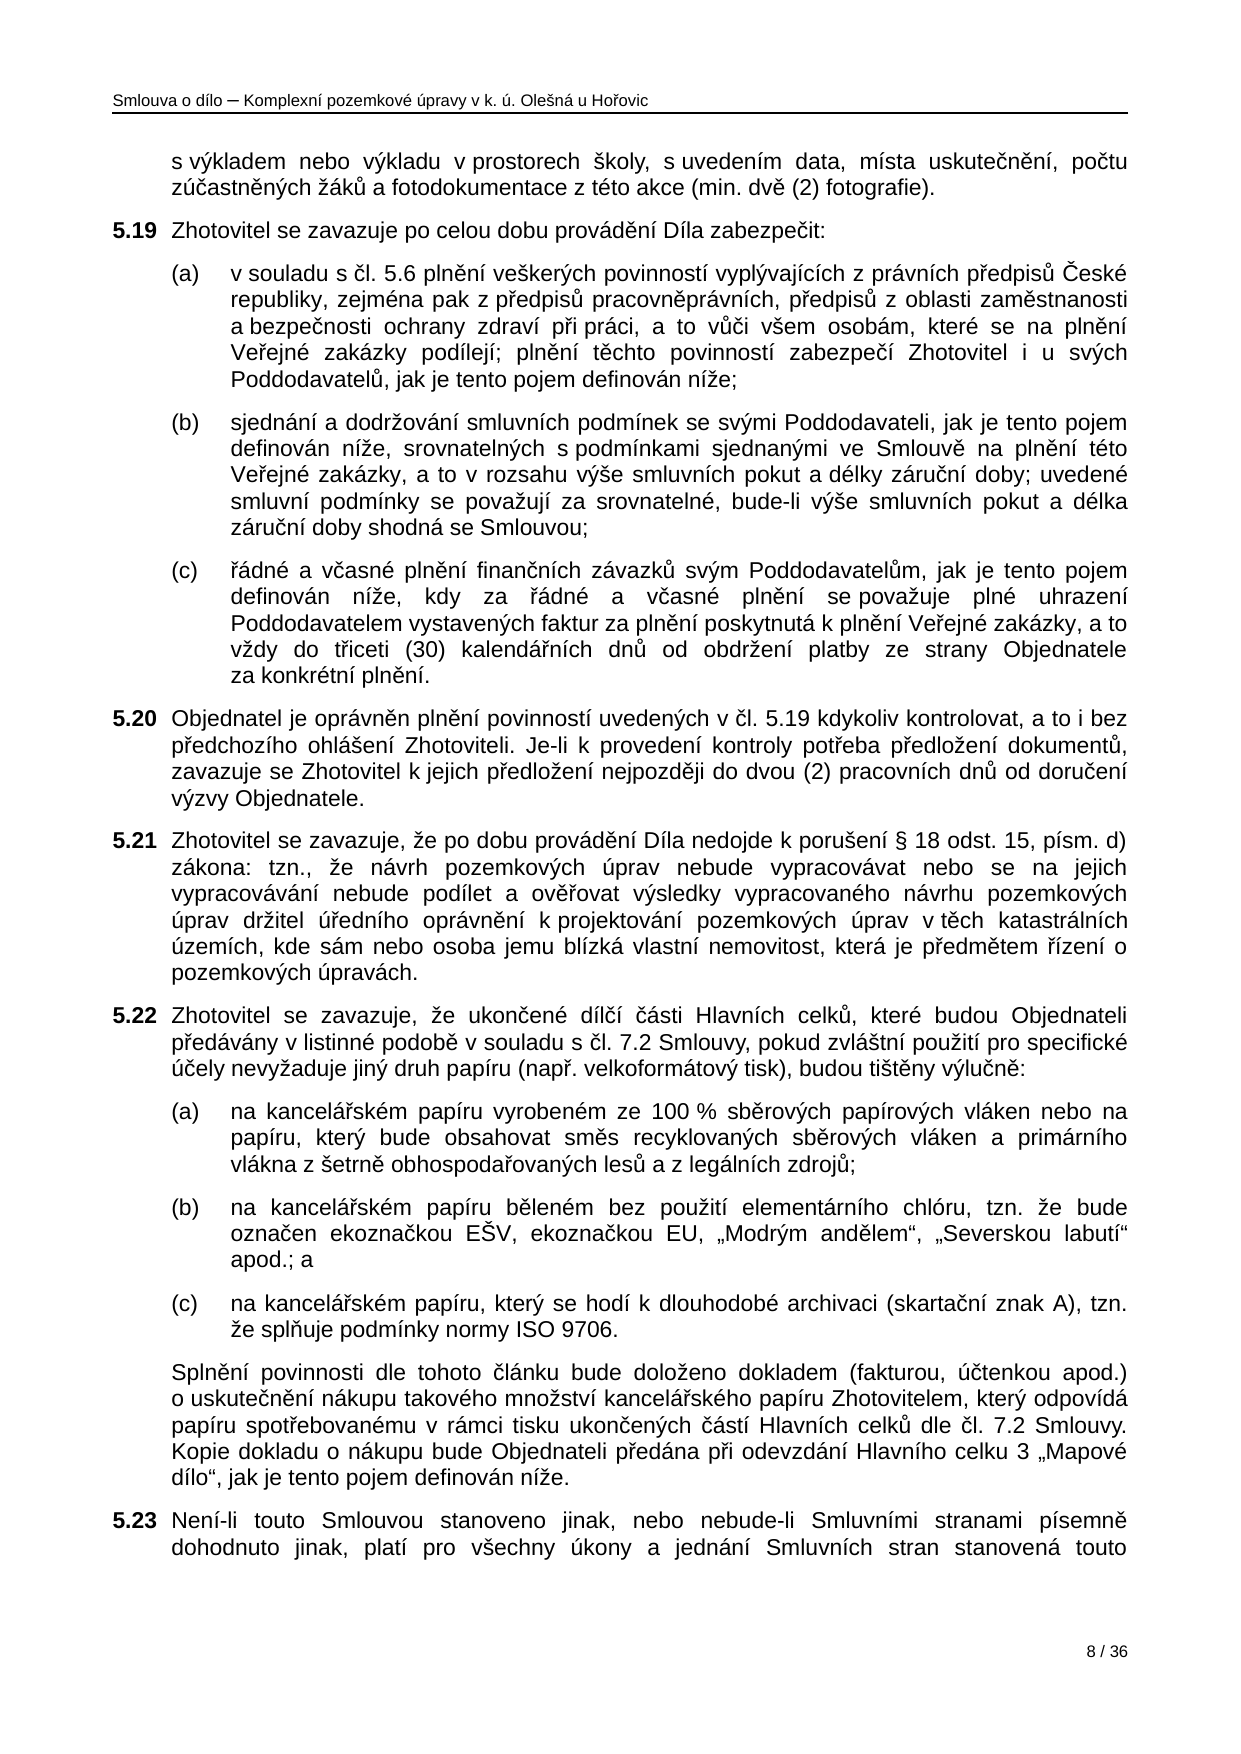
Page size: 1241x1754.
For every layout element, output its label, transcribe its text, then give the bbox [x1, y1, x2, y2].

list na kancelářském papíru vyrobeném ze 100 % sběrových papírových vláken nebo na papíru, který bude obsahovat směs recyklovaných sběrových vláken a primárního vlákna z šetrně obhospodařovaných lesů a z legálních zdrojů; [171, 1098, 1128, 1177]
list na kancelářském papíru, který se hodí k dlouhodobé archivaci (skartační znak A), tzn. že splňuje podmínky normy ISO 9706. [171, 1289, 1128, 1342]
text Objednatel je oprávněn plnění povinností uvedených v čl. 5.19 kdykoliv kontrolovat, a to i bez předchozího ohlášení Zhotoviteli. Je-li k provedení kontroly potřeba předložení dokumentů, zavazuje se Zhotovitel k jejich předložení nejpozději do dvou (2) pracovních dnů od doručení výzvy Objednatele. [112, 705, 1128, 811]
text Zhotovitel se zavazuje po celou dobu provádění Díla zabezpečit: [112, 217, 1128, 243]
text Zhotovitel se zavazuje, že ukončené dílčí části Hlavních celků, které budou Objednateli předávány v listinné podobě v souladu s čl. 7.2 Smlouvy, pokud zvláštní použití pro specifické účely nevyžaduje jiný druh papíru (např. velkoformátový tisk), budou tištěny výlučně: [112, 1002, 1128, 1081]
list v souladu s čl. 5.6 plnění veškerých povinností vyplývajících z právních předpisů České republiky, zejména pak z předpisů pracovněprávních, předpisů z oblasti zaměstnanosti a bezpečnosti ochrany zdraví při práci, a to vůči všem osobám, které se na plnění Veřejné zakázky podílejí; plnění těchto povinností zabezpečí Zhotovitel i u svých Poddodavatelů, jak je tento pojem definován níže; [171, 260, 1128, 392]
list Splnění povinnosti dle tohoto článku bude doloženo dokladem (fakturou, účtenkou apod.) o uskutečnění nákupu takového množství kancelářského papíru Zhotovitelem, který odpovídá papíru spotřebovanému v rámci tisku ukončených částí Hlavních celků dle čl. 7.2 Smlouvy. Kopie dokladu o nákupu bude Objednateli předána při odevzdání Hlavního celku 3 „Mapové dílo“, jak je tento pojem definován níže. [171, 1359, 1128, 1491]
list na kancelářském papíru běleném bez použití elementárního chlóru, tzn. že bude označen ekoznačkou EŠV, ekoznačkou EU, „Modrým andělem“, „Severskou labutí“ apod.; a [171, 1194, 1128, 1273]
list řádné a včasné plnění finančních závazků svým Poddodavatelům, jak je tento pojem definován níže, kdy za řádné a včasné plnění se považuje plné uhrazení Poddodavatelem vystavených faktur za plnění poskytnutá k plnění Veřejné zakázky, a to vždy do třiceti (30) kalendářních dnů od obdržení platby ze strany Objednatele za konkrétní plnění. [171, 557, 1128, 689]
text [112, 148, 1128, 200]
text Zhotovitel se zavazuje, že po dobu provádění Díla nedojde k porušení § 18 odst. 15, písm. d) zákona: tzn., že návrh pozemkových úprav nebude vypracovávat nebo se na jejich vypracovávání nebude podílet a ověřovat výsledky vypracovaného návrhu pozemkových úprav držitel úředního oprávnění k projektování pozemkových úprav v těch katastrálních územích, kde sám nebo osoba jemu blízká vlastní nemovitost, která je předmětem řízení o pozemkových úpravách. [112, 827, 1128, 986]
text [112, 1507, 1128, 1560]
list sjednání a dodržování smluvních podmínek se svými Poddodavateli, jak je tento pojem definován níže, srovnatelných s podmínkami sjednanými ve Smlouvě na plnění této Veřejné zakázky, a to v rozsahu výše smluvních pokut a délky záruční doby; uvedené smluvní podmínky se považují za srovnatelné, bude-li výše smluvních pokut a délka záruční doby shodná se Smlouvou; [171, 408, 1128, 540]
